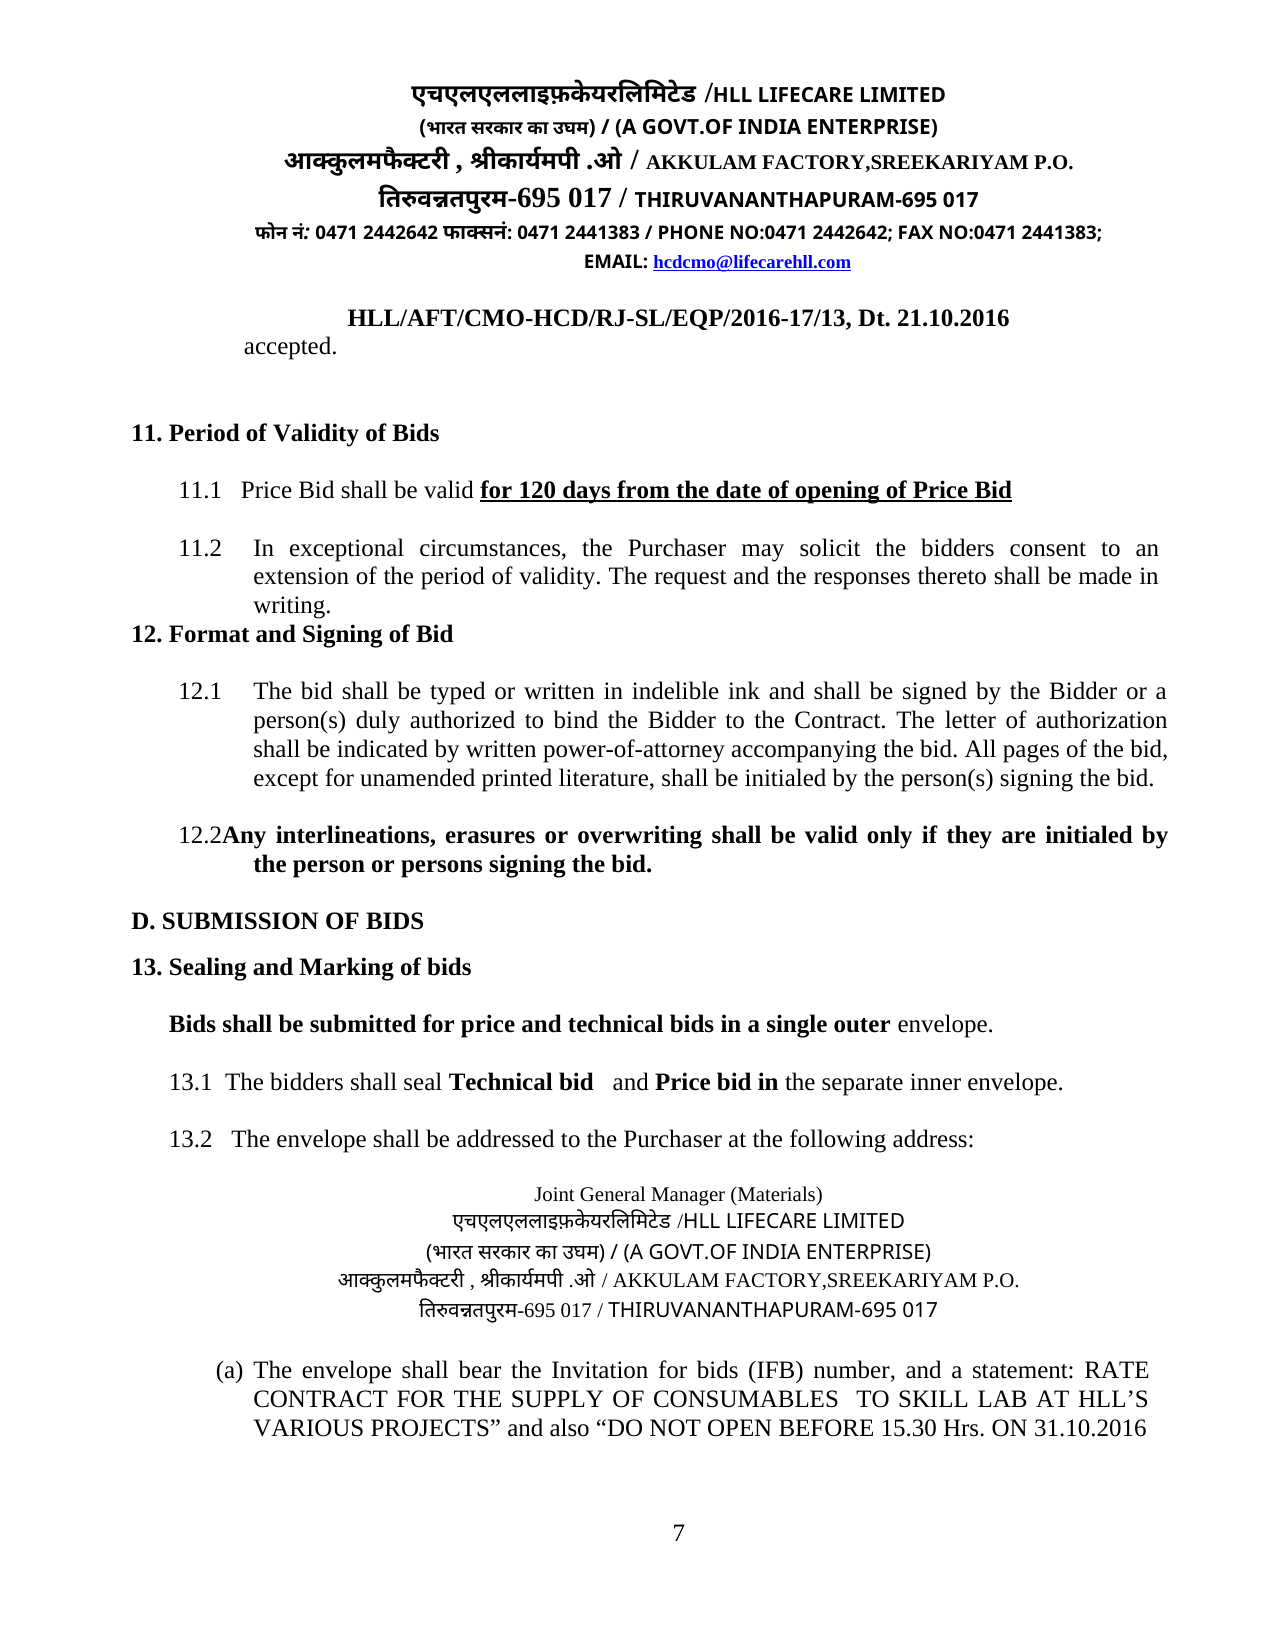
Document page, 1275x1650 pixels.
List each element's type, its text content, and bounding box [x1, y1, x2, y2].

text 11.1 Price Bid shall be valid for 120 days from the date of opening of Price Bid [178, 475, 1160, 504]
text 11.2 In exceptional circumstances, the Purchaser may solicit the bidders consent to an extension of the period of validity. The request and the responses thereto shall be made in writing. [178, 533, 1160, 619]
text D. SUBMISSION OF BIDS [131, 906, 1226, 935]
text तिरुवन्नतपुरम-695 017 / THIRUVANANTHAPURAM-695 017 [131, 1296, 1226, 1326]
text Joint General Manager (Materials) [131, 1182, 1226, 1206]
list The envelope shall bear the Invitation for bids (IFB) number, and a statement: RATE CONTRACT FOR THE SUPPLY OF CONSUMABLES TO SKILL LAB AT HLL’S VARIOUS PROJECTS” and also “DO NOT OPEN BEFORE 15.30 Hrs. ON 31.10.2016 [216, 1355, 1151, 1441]
text आक्कुलमफैक्टरी , श्रीकार्यमपी .ओ / AKKULAM FACTORY,SREEKARIYAM P.O. [131, 1268, 1226, 1296]
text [178, 331, 1179, 360]
text 12. Format and Signing of Bid [131, 619, 1226, 648]
text 12.1 The bid shall be typed or written in indelible ink and shall be signed by the Bidder or a person(s) duly authorized to bind the Bidder to the Contract. The letter of authorization shall be indicated by written power-of-attorney accompanying the bid. All pages of the bid, except for unamended printed literature, shall be initialed by the person(s) signing the bid. [178, 676, 1169, 791]
text 13. Sealing and Marking of bids [131, 952, 1226, 981]
text 13.2 The envelope shall be addressed to the Purchaser at the following address: [169, 1124, 1151, 1153]
text Bids shall be submitted for price and technical bids in a single outer envelope. [131, 1009, 1226, 1038]
text 11. Period of Validity of Bids [131, 418, 1226, 446]
text एचएलएललाइफ़केयरलिमिटेड /HLL LIFECARE LIMITED [131, 1206, 1226, 1237]
text 12.2Any interlineations, erasures or overwriting shall be valid only if they are initialed by the person or persons signing the bid. [178, 820, 1169, 878]
text 13.1 The bidders shall seal Technical bid and Price bid in the separate inner envelope. [169, 1067, 1151, 1096]
text (भारत सरकार का उघम) / (A GOVT.OF INDIA ENTERPRISE) [131, 1237, 1226, 1268]
